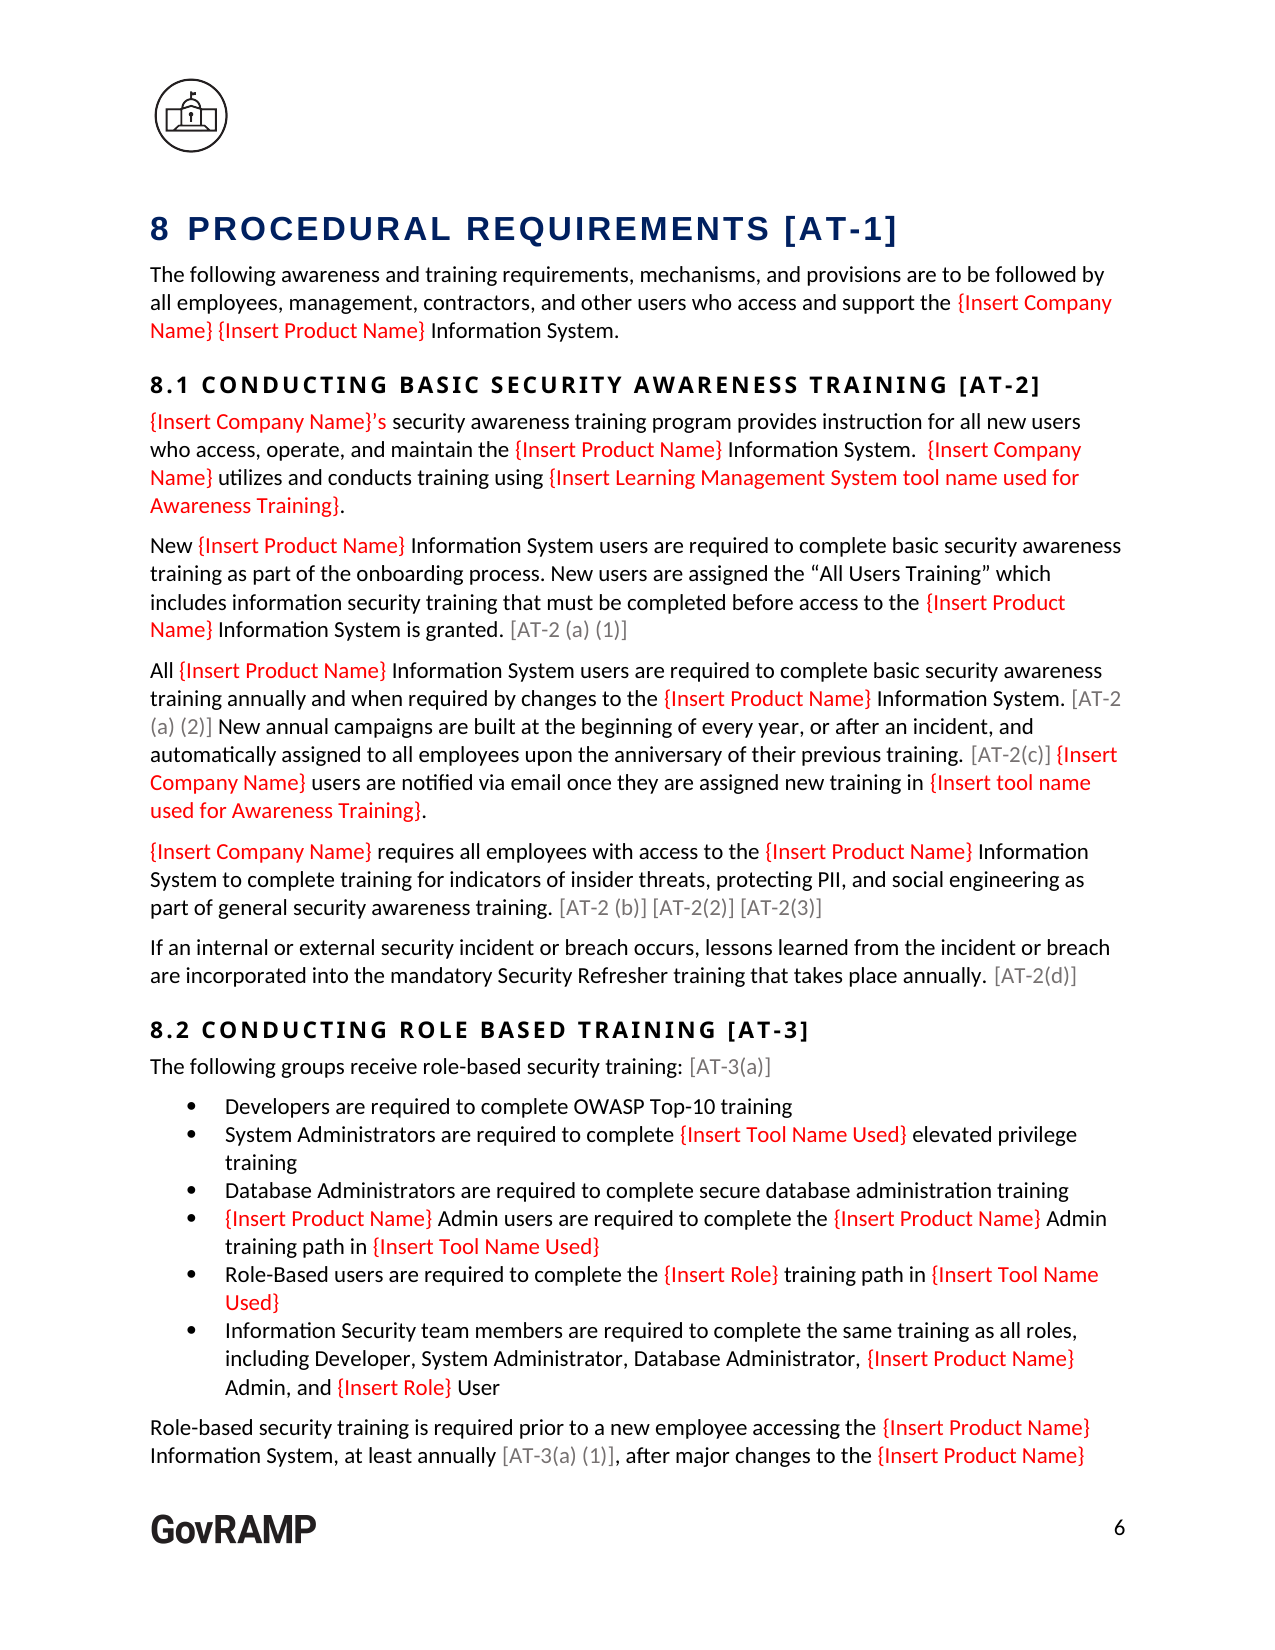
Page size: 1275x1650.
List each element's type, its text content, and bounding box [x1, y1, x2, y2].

text 8.2 Conducting Role Based Training [AT-3] [150, 1014, 1125, 1046]
list Developers are required to complete OWASP Top-10 training [187, 1092, 1125, 1120]
text All {Insert Product Name} Information System users are required to complete basic security awareness training annually and when required by changes to the {Insert Product Name} Information System. [AT-2 (a) (2)] New annual campaigns are built at the beginning of every year, or after an incident, and automatically assigned to all employees upon the anniversary of their previous training. [AT-2(c)] {Insert Company Name} users are notified via email once they are assigned new training in {Insert tool name used for Awareness Training}. [150, 656, 1125, 824]
subtitle Procedural Requirements [AT-1] [150, 209, 1125, 248]
list {Insert Product Name} Admin users are required to complete the {Insert Product Name} Admin training path in {Insert Tool Name Used} [187, 1204, 1125, 1261]
text {Insert Company Name}’s security awareness training program provides instruction for all new users who access, operate, and maintain the {Insert Product Name} Information System. {Insert Company Name} utilizes and conducts training using {Insert Learning Management System tool name used for Awareness Training}. [150, 407, 1125, 519]
text The following groups receive role-based security training: [AT-3(a)] [150, 1052, 1125, 1080]
list Information Security team members are required to complete the same training as all roles, including Developer, System Administrator, Database Administrator, {Insert Product Name} Admin, and {Insert Role} User [187, 1317, 1125, 1401]
picture [150, 75, 232, 157]
list Role-Based users are required to complete the {Insert Role} training path in {Insert Tool Name Used} [187, 1261, 1125, 1317]
list System Administrators are required to complete {Insert Tool Name Used} elevated privilege training [187, 1120, 1125, 1176]
text If an internal or external security incident or breach occurs, lessons learned from the incident or breach are incorporated into the mandatory Security Refresher training that takes place annually. [AT-2(d)] [150, 933, 1125, 989]
text The following awareness and training requirements, mechanisms, and provisions are to be followed by all employees, management, contractors, and other users who access and support the {Insert Company Name} {Insert Product Name} Information System. [150, 260, 1125, 344]
picture [150, 1512, 318, 1546]
text {Insert Company Name} requires all employees with access to the {Insert Product Name} Information System to complete training for indicators of insider threats, protecting PII, and social engineering as part of general security awareness training. [AT-2 (b)] [AT-2(2)] [AT-2(3)] [150, 837, 1125, 921]
text New {Insert Product Name} Information System users are required to complete basic security awareness training as part of the onboarding process. New users are assigned the “All Users Training” which includes information security training that must be completed before access to the {Insert Product Name} Information System is granted. [AT-2 (a) (1)] [150, 532, 1125, 644]
text 8.1 Conducting Basic Security Awareness Training [AT-2] [150, 369, 1125, 401]
list Database Administrators are required to complete secure database administration training [187, 1176, 1125, 1204]
